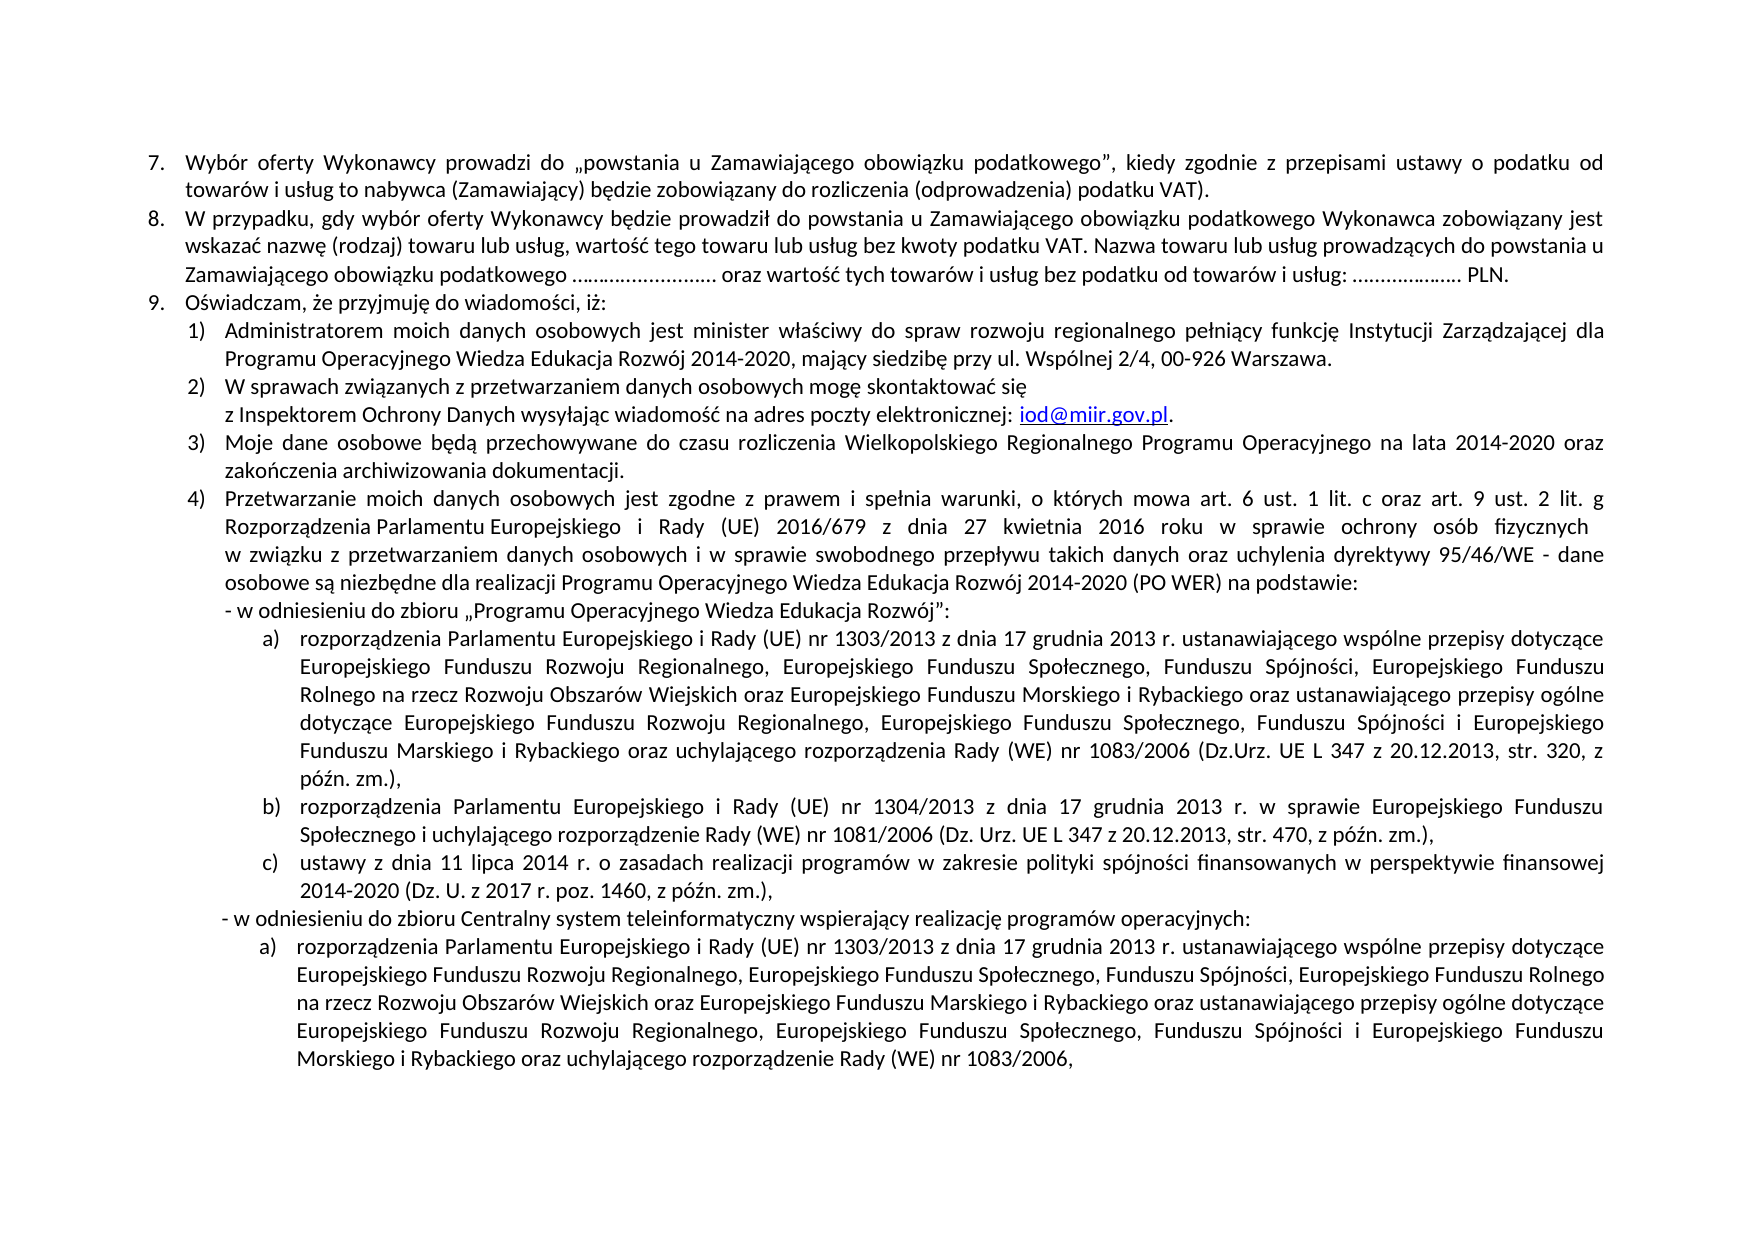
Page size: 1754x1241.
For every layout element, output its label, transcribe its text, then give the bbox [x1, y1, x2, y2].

list rozporządzenia Parlamentu Europejskiego i Rady (UE) nr 1304/2013 z dnia 17 grudnia 2013 r. w sprawie Europejskiego Funduszu Społecznego i uchylającego rozporządzenie Rady (WE) nr 1081/2006 (Dz. Urz. UE L 347 z 20.12.2013, str. 470, z późn. zm.), [262, 792, 1606, 848]
list rozporządzenia Parlamentu Europejskiego i Rady (UE) nr 1303/2013 z dnia 17 grudnia 2013 r. ustanawiającego wspólne przepisy dotyczące Europejskiego Funduszu Rozwoju Regionalnego, Europejskiego Funduszu Społecznego, Funduszu Spójności, Europejskiego Funduszu Rolnego na rzecz Rozwoju Obszarów Wiejskich oraz Europejskiego Funduszu Marskiego i Rybackiego oraz ustanawiającego przepisy ogólne dotyczące Europejskiego Funduszu Rozwoju Regionalnego, Europejskiego Funduszu Społecznego, Funduszu Spójności i Europejskiego Funduszu Morskiego i Rybackiego oraz uchylającego rozporządzenie Rady (WE) nr 1083/2006, [259, 932, 1606, 1072]
text - w odniesieniu do zbioru „Programu Operacyjnego Wiedza Edukacja Rozwój”: [224, 596, 1606, 624]
list Przetwarzanie moich danych osobowych jest zgodne z prawem i spełnia warunki, o których mowa art. 6 ust. 1 lit. c oraz art. 9 ust. 2 lit. g Rozporządzenia Parlamentu Europejskiego i Rady (UE) 2016/679 z dnia 27 kwietnia 2016 roku w sprawie ochrony osób fizycznych w związku z przetwarzaniem danych osobowych i w sprawie swobodnego przepływu takich danych oraz uchylenia dyrektywy 95/46/WE - dane osobowe są niezbędne dla realizacji Programu Operacyjnego Wiedza Edukacja Rozwój 2014-2020 (PO WER) na podstawie: [187, 484, 1606, 596]
list ustawy z dnia 11 lipca 2014 r. o zasadach realizacji programów w zakresie polityki spójności finansowanych w perspektywie finansowej 2014-2020 (Dz. U. z 2017 r. poz. 1460, z późn. zm.), [262, 848, 1606, 904]
list Wybór oferty Wykonawcy prowadzi do „powstania u Zamawiającego obowiązku podatkowego”, kiedy zgodnie z przepisami ustawy o podatku od towarów i usług to nabywca (Zamawiający) będzie zobowiązany do rozliczenia (odprowadzenia) podatku VAT). [148, 148, 1606, 204]
list rozporządzenia Parlamentu Europejskiego i Rady (UE) nr 1303/2013 z dnia 17 grudnia 2013 r. ustanawiającego wspólne przepisy dotyczące Europejskiego Funduszu Rozwoju Regionalnego, Europejskiego Funduszu Społecznego, Funduszu Spójności, Europejskiego Funduszu Rolnego na rzecz Rozwoju Obszarów Wiejskich oraz Europejskiego Funduszu Morskiego i Rybackiego oraz ustanawiającego przepisy ogólne dotyczące Europejskiego Funduszu Rozwoju Regionalnego, Europejskiego Funduszu Społecznego, Funduszu Spójności i Europejskiego Funduszu Marskiego i Rybackiego oraz uchylającego rozporządzenia Rady (WE) nr 1083/2006 (Dz.Urz. UE L 347 z 20.12.2013, str. 320, z późn. zm.), [262, 624, 1606, 792]
list Administratorem moich danych osobowych jest minister właściwy do spraw rozwoju regionalnego pełniący funkcję Instytucji Zarządzającej dla Programu Operacyjnego Wiedza Edukacja Rozwój 2014-2020, mający siedzibę przy ul. Wspólnej 2/4, 00-926 Warszawa. [187, 316, 1606, 372]
list Moje dane osobowe będą przechowywane do czasu rozliczenia Wielkopolskiego Regionalnego Programu Operacyjnego na lata 2014-2020 oraz zakończenia archiwizowania dokumentacji. [187, 428, 1606, 484]
list Oświadczam, że przyjmuję do wiadomości, iż: [148, 288, 1606, 316]
list W sprawach związanych z przetwarzaniem danych osobowych mogę skontaktować się z Inspektorem Ochrony Danych wysyłając wiadomość na adres poczty elektronicznej: iod@miir.gov.pl. [187, 372, 1606, 428]
list W przypadku, gdy wybór oferty Wykonawcy będzie prowadził do powstania u Zamawiającego obowiązku podatkowego Wykonawca zobowiązany jest wskazać nazwę (rodzaj) towaru lub usług, wartość tego towaru lub usług bez kwoty podatku VAT. Nazwa towaru lub usług prowadzących do powstania u Zamawiającego obowiązku podatkowego ………..............… oraz wartość tych towarów i usług bez podatku od towarów i usług: …......……….. PLN. [148, 204, 1606, 288]
text - w odniesieniu do zbioru Centralny system teleinformatyczny wspierający realizację programów operacyjnych: [221, 904, 1606, 932]
